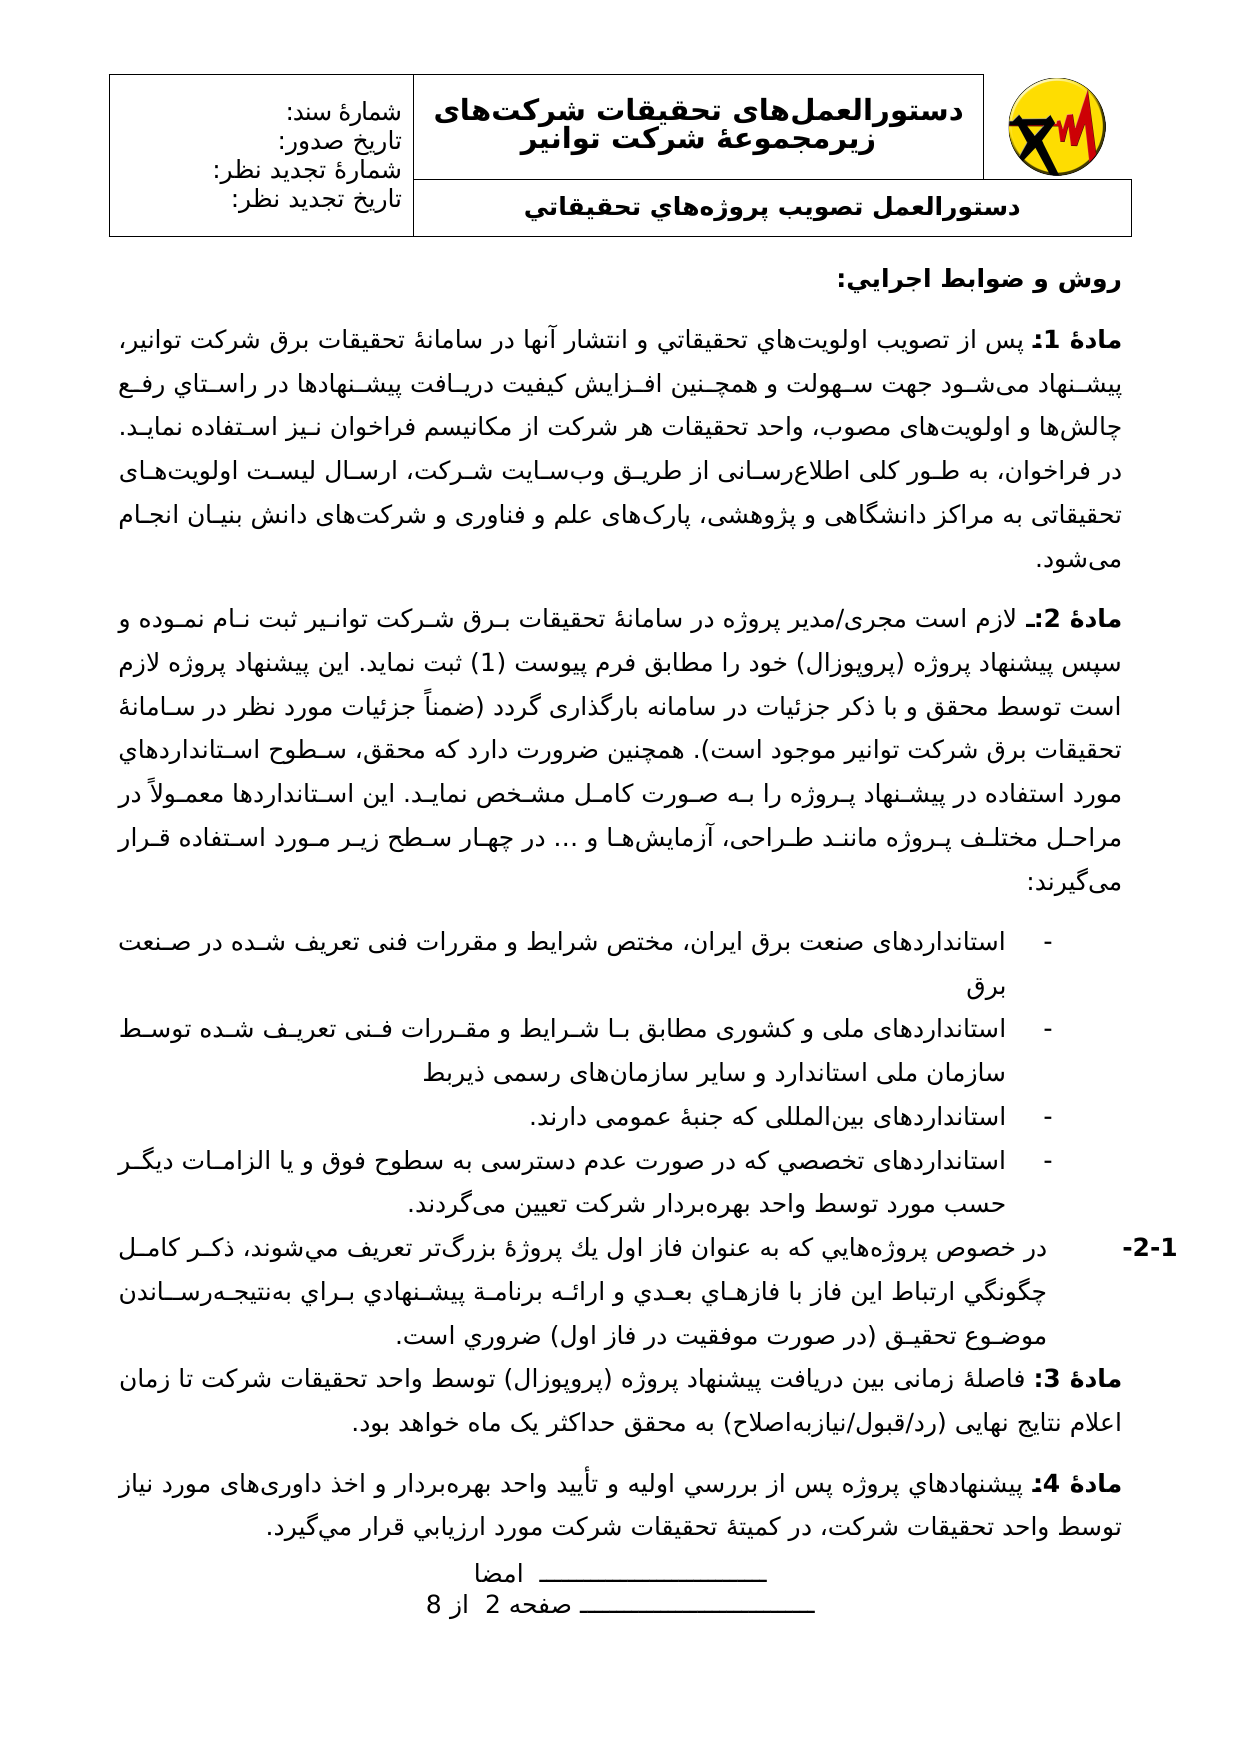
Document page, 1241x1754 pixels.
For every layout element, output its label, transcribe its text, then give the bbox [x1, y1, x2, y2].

list استانداردهاى ملى و كشورى مطابق با شرايط و مقررات فنى تعريف شده توسط سازمان ملی استاندارد و ساير سازمان‌هاى رسمى‌ ذيربط [118, 1014, 1044, 1087]
text مادۀ 4: پيشنهادهاي پروژه پس از بررسي اوليه و تأیید واحد بهره‌بردار و اخذ داوری‌های مورد نیاز توسط واحد تحقيقات شركت،‌ در كميتۀ تحقیقات شرکت مورد ارزيابي قرار مي‌گيرد. [118, 1469, 1122, 1542]
list در خصوص پروژه‌هايي كه به عنوان فاز اول يك پروژۀ بزرگ‌تر تعريف مي‌شوند، ذكر كامل چگونگي ارتباط اين فاز با فازهاي بعدي و ارائه برنامة پيشنهادي براي به‌نتيجـه‌رسـاندن موضـوع تحقيـق (در صورت موفقيت در فاز اول) ضروري است. [118, 1233, 1122, 1350]
list استانداردهاى تخصصي كه در صورت عدم دسترسى به سطوح فوق و يا الزامات ديگر حسب مورد توسط واحد بهره‌بردار شرکت تعيين مى‌گردند. [118, 1146, 1044, 1219]
picture [1008, 78, 1106, 176]
text مادۀ 1: پس از تصويب اولويت‌هاي تحقيقاتي و انتشار آنها در سامانۀ تحقیقات برق شرکت ‌توانیر، پیشنهاد می‌شود جهت سهولت و همچنین افزایش کیفیت دريافت پيشنهادها در راستاي رفع چالش‌ها و اولویت‌های مصوب، واحد تحقيقات هر شرکت‌ از مکانیسم فراخوان نیز استفاده نماید. در فراخوان، به طور کلی اطلاع‌رسانی از طریق وب‌سایت شرکت، ارسال لیست اولویت‌های تحقیقاتی به مراکز دانشگاهی و پژوهشی، پارک‌های علم و فناوری و شرکت‌های دانش بنیان انجام می‌شود. [118, 325, 1122, 573]
list استانداردهاى صنعت برق ايران، مختص شرايط و مقررات فنى تعريف شده در صنعت برق [118, 927, 1044, 1000]
text مادۀ 2: لازم است مجری/مدیر پروژه در سامانۀ تحقیقات برق شرکت‌ توانیر ثبت نام نموده و سپس پيشنهاد پروژه (پروپوزال) خود را مطابق فرم پیوست (1) ثبت نمايد. این پیشنهاد پروژه لازم است توسط محقق و با ذکر جزئيات در سامانه بارگذاری گردد (ضمناً جزئیات مورد نظر در سامانۀ تحقیقات برق شرکت توانیر موجود است). همچنین ضرورت دارد که محقق، سطوح استانداردهاي مورد استفاده در پيشنهاد پروژه را به صورت كامل مشخص نماید. این استانداردها معمولاً در مراحل مختلف پروژه مانند طراحى، آزمايش‌ها و … در چهار سطح زير مورد استفاده قرار مى‌‌گیرند: [118, 604, 1122, 896]
list استانداردهاى بين‌المللى كه جنبۀ عمومى‌ دارند. [118, 1102, 1044, 1131]
text مادۀ 3: فاصلۀ زمانی بین دریافت پیشنهاد پروژه (پروپوزال) توسط واحد تحقیقات شرکت تا زمان اعلام نتایج نهایی (رد/قبول/نیازبه‌اصلاح) به محقق حداکثر یک ماه خواهد بود. [118, 1364, 1122, 1437]
text روش و ضوابط اجرايي: [118, 264, 1122, 294]
